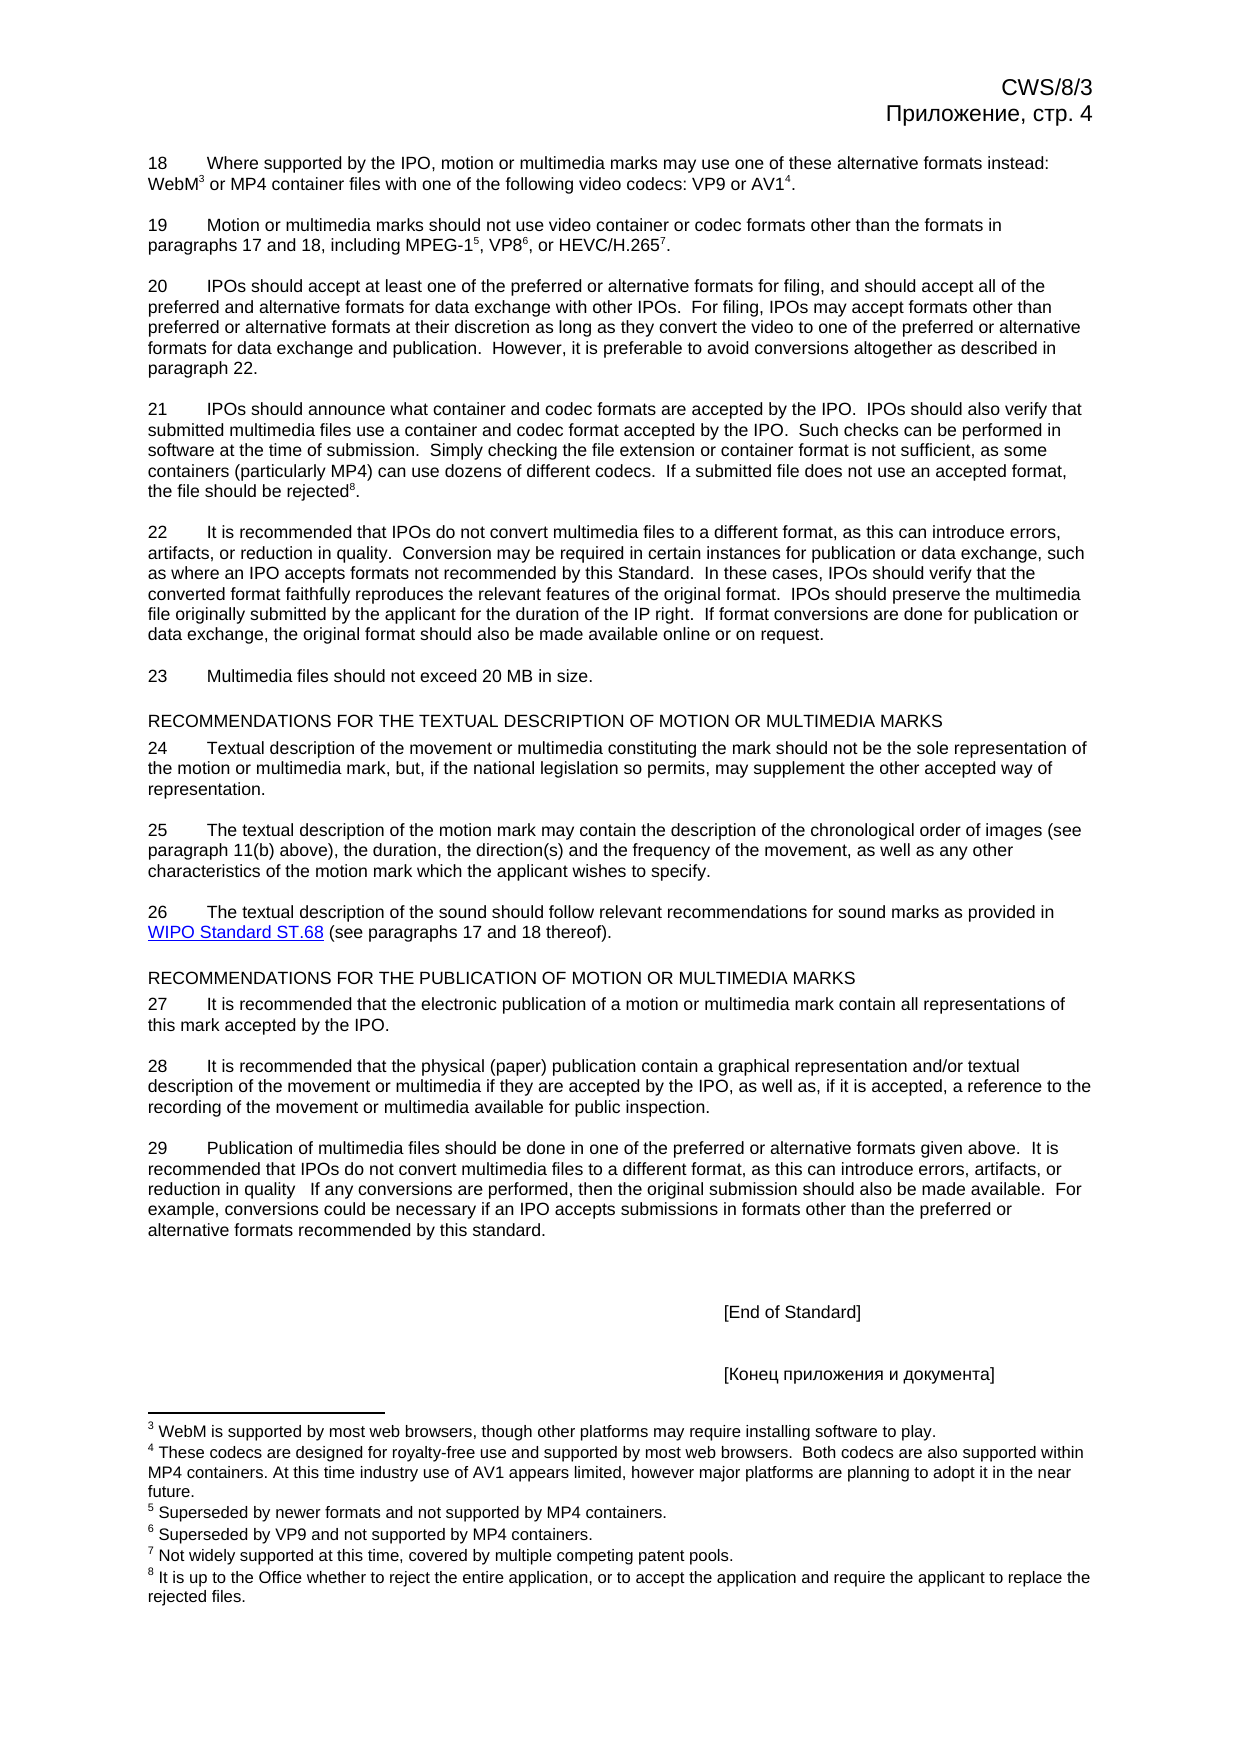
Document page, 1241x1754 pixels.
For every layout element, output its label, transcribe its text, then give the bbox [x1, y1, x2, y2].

list The textual description of the sound should follow relevant recommendations for sound marks as provided in WIPO Standard ST.68 (see paragraphs 17 and 18 thereof). [148, 902, 1093, 942]
list IPOs should accept at least one of the preferred or alternative formats for filing, and should accept all of the preferred and alternative formats for data exchange with other IPOs. For filing, IPOs may accept formats other than preferred or alternative formats at their discretion as long as they convert the video to one of the preferred or alternative formats for data exchange and publication. However, it is preferable to avoid conversions altogether as described in paragraph 22. [148, 276, 1093, 378]
list Motion or multimedia marks should not use video container or codec formats other than the formats in paragraphs 17 and 18, including MPEG-1, VP8, or HEVC/H.265. [148, 214, 1093, 255]
list Textual description of the movement or multimedia constituting the mark should not be the sole representation of the motion or multimedia mark, but, if the national legislation so permits, may supplement the other accepted way of representation. [148, 737, 1093, 799]
list It is recommended that IPOs do not convert multimedia files to a different format, as this can introduce errors, artifacts, or reduction in quality. Conversion may be required in certain instances for publication or data exchange, such as where an IPO accepts formats not recommended by this Standard. In these cases, IPOs should verify that the converted format faithfully reproduces the relevant features of the original format. IPOs should preserve the multimedia file originally submitted by the applicant for the duration of the IP right. If format conversions are done for publication or data exchange, the original format should also be made available online or on request. [148, 522, 1093, 644]
list The textual description of the motion mark may contain the description of the chronological order of images (see paragraph 11(b) above), the duration, the direction(s) and the frequency of the movement, as well as any other characteristics of the motion mark which the applicant wishes to specify. [148, 819, 1093, 881]
text [End of Standard] [723, 1302, 1093, 1322]
list Where supported by the IPO, motion or multimedia marks may use one of these alternative formats instead: WebM or MP4 container files with one of the following video codecs: VP9 or AV1. [148, 153, 1093, 194]
subtitle Recommendations for the Publication of Motion or Multimedia Marks [148, 967, 1093, 988]
list IPOs should announce what container and codec formats are accepted by the IPO. IPOs should also verify that submitted multimedia files use a container and codec format accepted by the IPO. Such checks can be performed in software at the time of submission. Simply checking the file extension or container format is not sufficient, as some containers (particularly MP4) can use dozens of different codecs. If a submitted file does not use an accepted format, the file should be rejected. [148, 399, 1093, 501]
list Publication of multimedia files should be done in one of the preferred or alternative formats given above. It is recommended that IPOs do not convert multimedia files to a different format, as this can introduce errors, artifacts, or reduction in quality If any conversions are performed, then the original submission should also be made available. For example, conversions could be necessary if an IPO accepts submissions in formats other than the preferred or alternative formats recommended by this standard. [148, 1138, 1093, 1240]
list It is recommended that the physical (paper) publication contain a graphical representation and/or textual description of the movement or multimedia if they are accepted by the IPO, as well as, if it is accepted, a reference to the recording of the movement or multimedia available for public inspection. [148, 1056, 1093, 1117]
text [Конец приложения и документа] [723, 1364, 1093, 1384]
subtitle Recommendations for the Textual Description of Motion or Multimedia Marks [148, 711, 1093, 731]
list It is recommended that the electronic publication of a motion or multimedia mark contain all representations of this mark accepted by the IPO. [148, 994, 1093, 1035]
list Multimedia files should not exceed 20 MB in size. [148, 665, 1093, 686]
